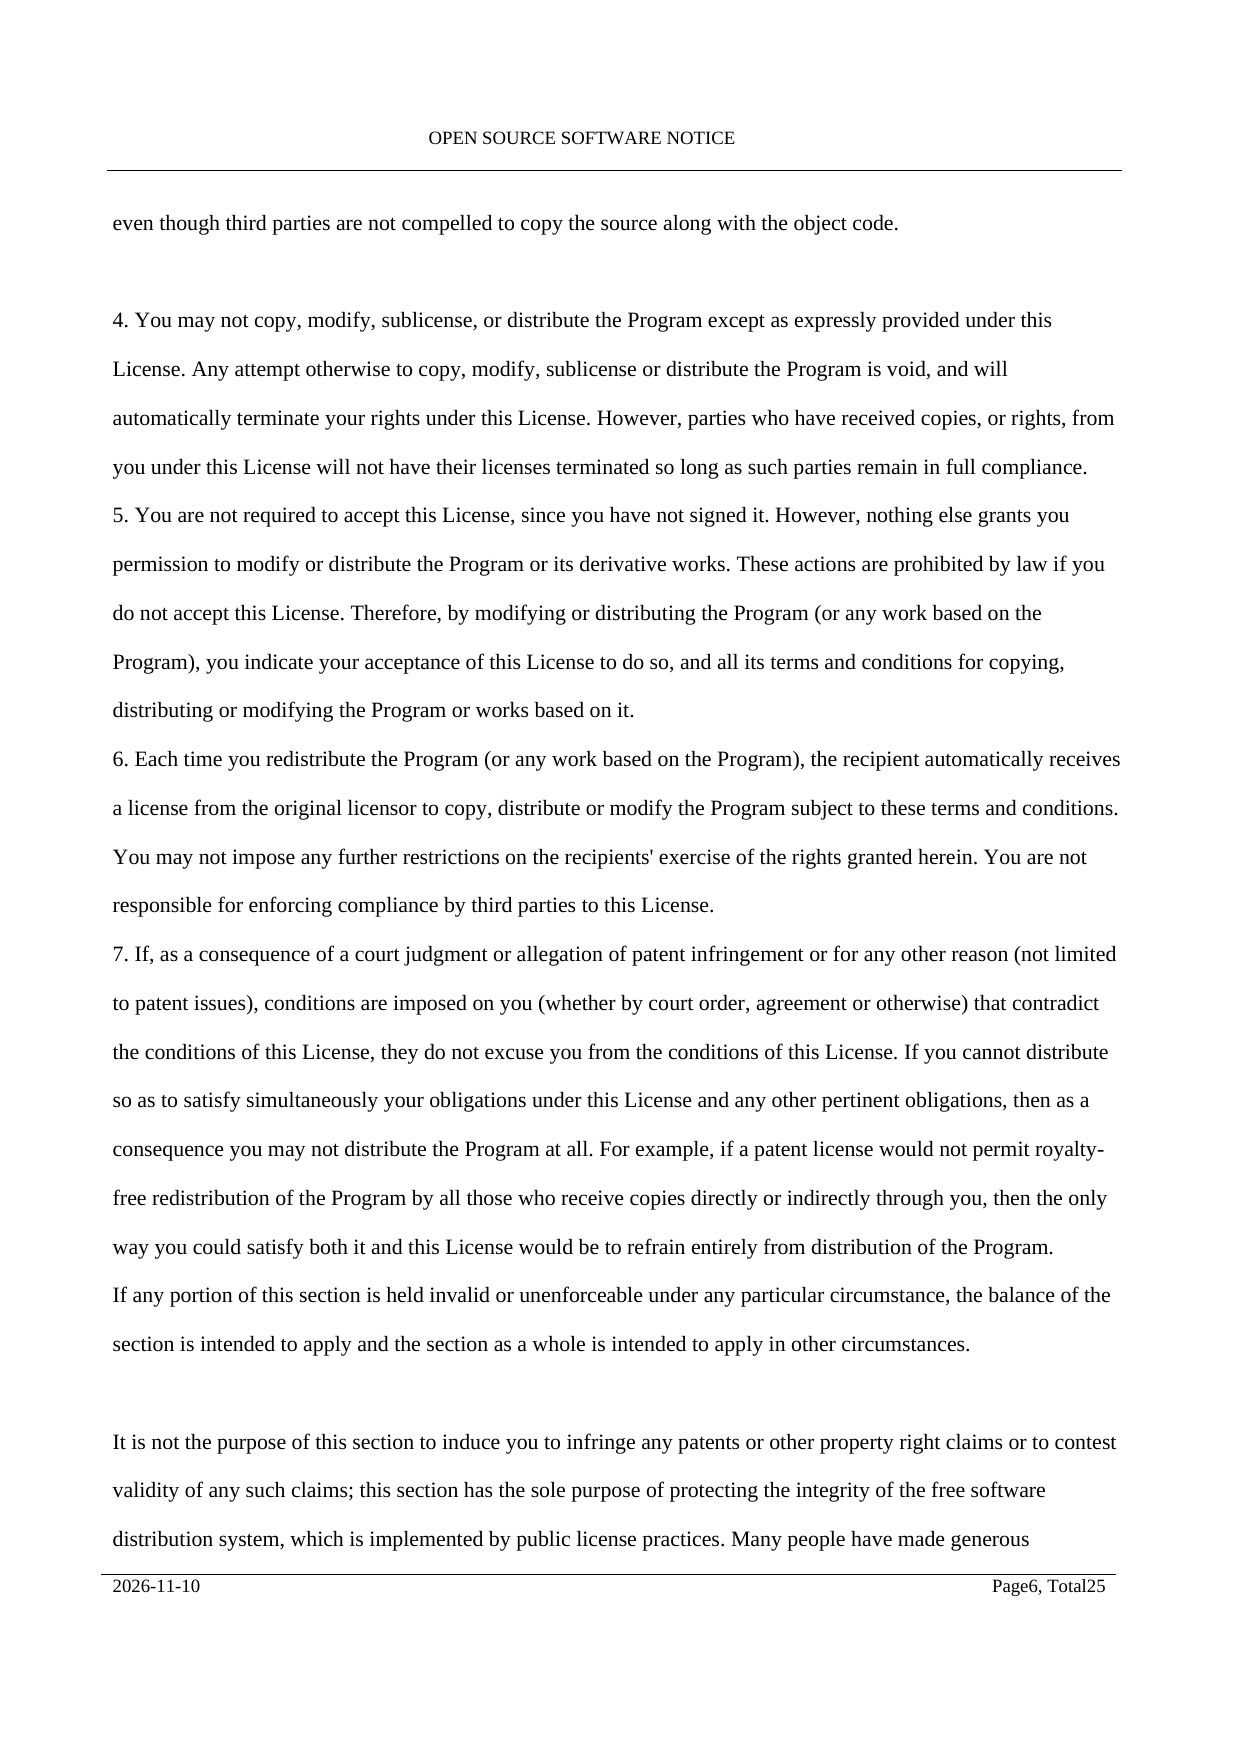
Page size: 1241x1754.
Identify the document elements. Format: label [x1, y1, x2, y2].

text [112, 206, 1128, 1555]
